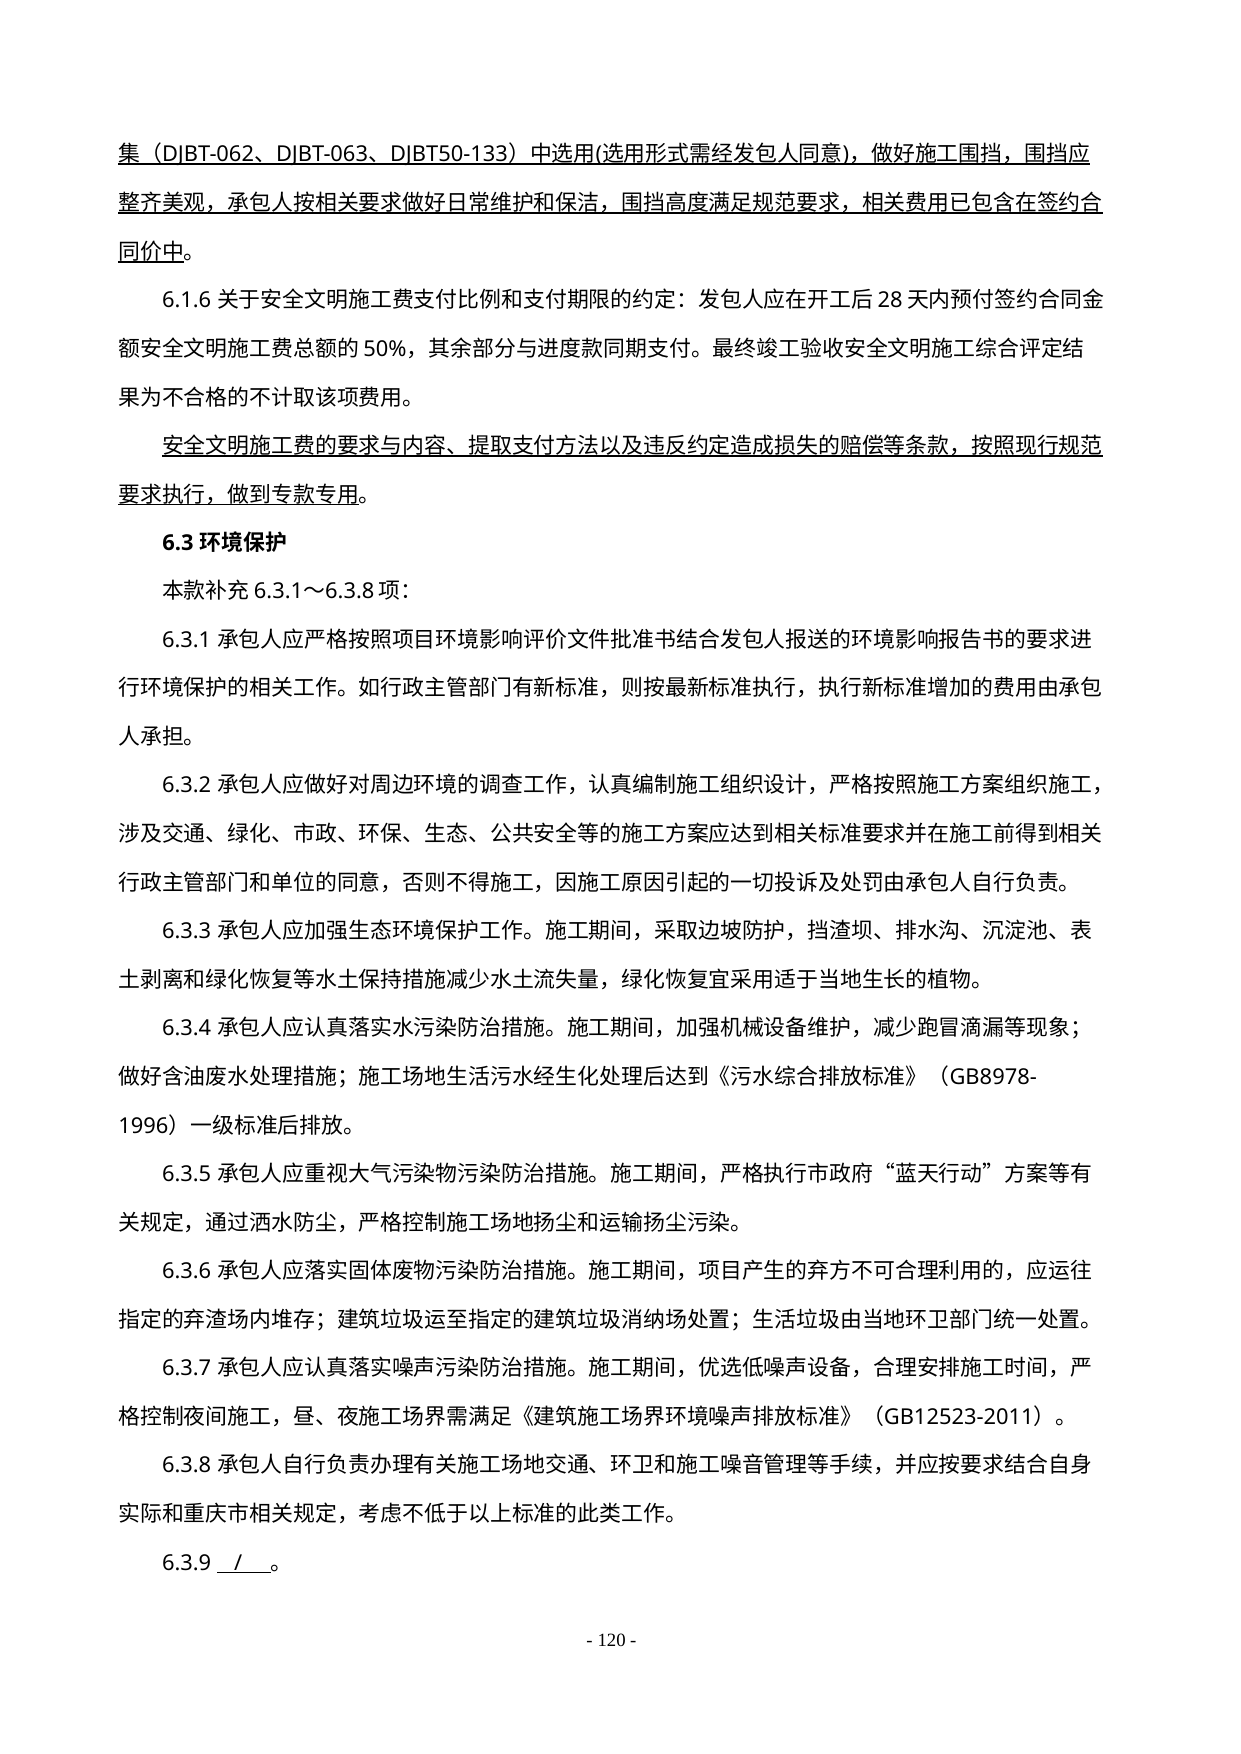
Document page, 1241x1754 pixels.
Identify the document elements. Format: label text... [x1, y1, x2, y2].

text 6.3.9 / 。 [118, 1544, 1104, 1577]
text 6.3.6 承包人应落实固体废物污染防治措施。施工期间，项目产生的弃方不可合理利用的，应运往指定的弃渣场内堆存；建筑垃圾运至指定的建筑垃圾消纳场处置；生活垃圾由当地环卫部门统一处置。 [118, 1253, 1104, 1334]
text 6.3.3 承包人应加强生态环境保护工作。施工期间，采取边坡防护，挡渣坝、排水沟、沉淀池、表土剥离和绿化恢复等水土保持措施减少水土流失量，绿化恢复宜采用适于当地生长的植物。 [118, 913, 1104, 994]
text 6.3.2 承包人应做好对周边环境的调查工作，认真编制施工组织设计，严格按照施工方案组织施工，涉及交通、绿化、市政、环保、生态、公共安全等的施工方案应达到相关标准要求并在施工前得到相关行政主管部门和单位的同意，否则不得施工，因施工原因引起的一切投诉及处罚由承包人自行负责。 [118, 767, 1104, 897]
text 安全文明施工费的要求与内容、提取支付方法以及违反约定造成损失的赔偿等条款，按照现行规范要求执行，做到专款专用。 [118, 427, 1104, 509]
subtitle 6.3 环境保护 [118, 524, 1104, 557]
text 6.3.1 承包人应严格按照项目环境影响评价文件批准书结合发包人报送的环境影响报告书的要求进行环境保护的相关工作。如行政主管部门有新标准，则按最新标准执行，执行新标准增加的费用由承包人承担。 [118, 621, 1104, 751]
text 6.3.4 承包人应认真落实水污染防治措施。施工期间，加强机械设备维护，减少跑冒滴漏等现象；做好含油废水处理措施；施工场地生活污水经生化处理后达到《污水综合排放标准》（GB8978-1996）一级标准后排放。 [118, 1010, 1104, 1140]
text 6.3.8 承包人自行负责办理有关施工场地交通、环卫和施工噪音管理等手续，并应按要求结合自身实际和重庆市相关规定，考虑不低于以上标准的此类工作。 [118, 1447, 1104, 1528]
text 本款补充6.3.1～6.3.8项： [118, 573, 1104, 605]
text 6.1.6 关于安全文明施工费支付比例和支付期限的约定：发包人应在开工后28天内预付签约合同金额安全文明施工费总额的50%，其余部分与进度款同期支付。最终竣工验收安全文明施工综合评定结果为不合格的不计取该项费用。 [118, 282, 1104, 412]
text 6.3.7 承包人应认真落实噪声污染防治措施。施工期间，优选低噪声设备，合理安排施工时间，严格控制夜间施工，昼、夜施工场界需满足《建筑施工场界环境噪声排放标准》（GB12523-2011）。 [118, 1350, 1104, 1431]
text 6.3.5 承包人应重视大气污染物污染防治措施。施工期间，严格执行市政府“蓝天行动”方案等有关规定，通过洒水防尘，严格控制施工场地扬尘和运输扬尘污染。 [118, 1156, 1104, 1237]
